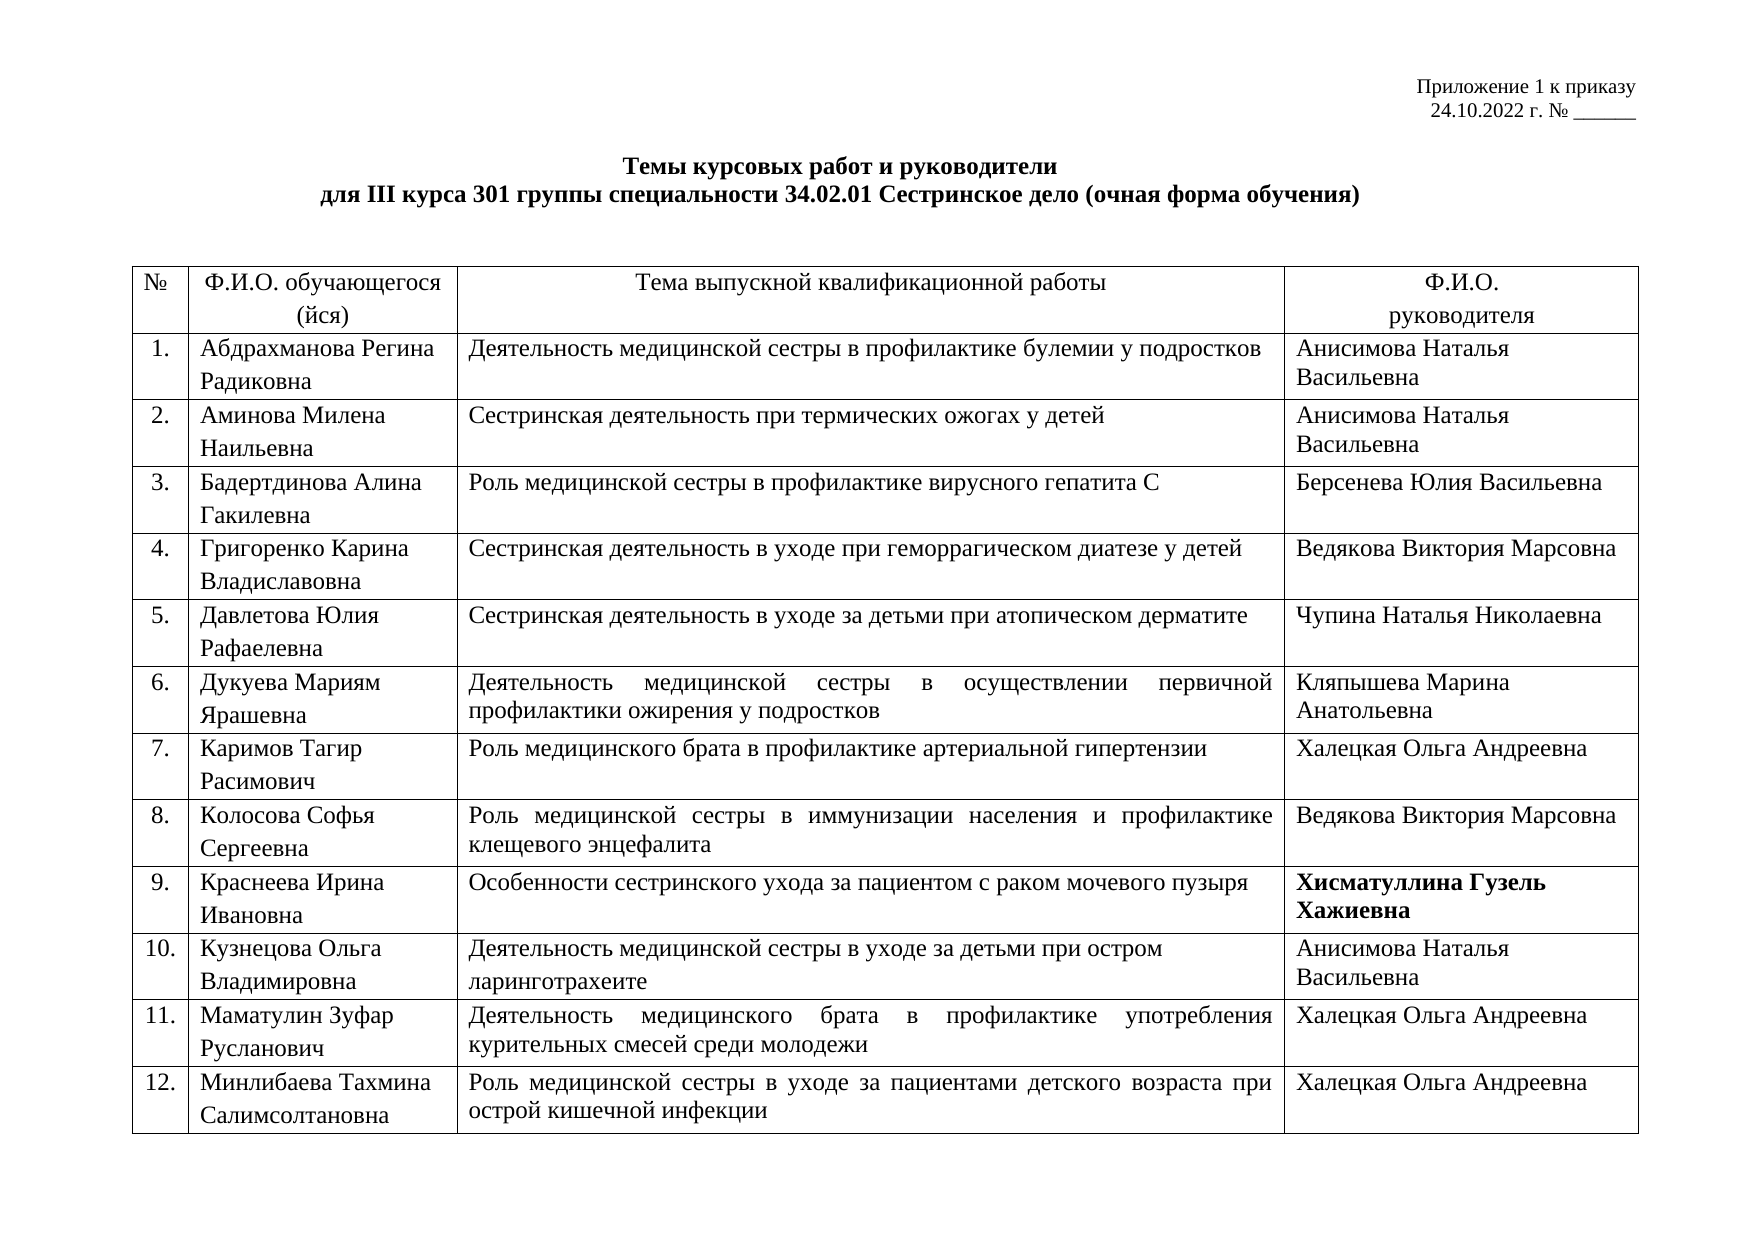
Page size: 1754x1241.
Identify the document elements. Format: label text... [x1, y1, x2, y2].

table_cell Особенности сестринского ухода за пациентом с раком мочевого пузыря [458, 867, 1284, 932]
table_cell Абдрахманова Регина Радиковна [189, 334, 457, 399]
table_cell 8. [133, 800, 188, 866]
table_cell 10. [133, 934, 188, 999]
text Приложение 1 к приказу [44, 74, 1636, 98]
table_cell Деятельность медицинской сестры в профилактике булемии у подростков [458, 334, 1284, 399]
table_header Ф.И.О. обучающегося (йся) [189, 267, 457, 332]
table_cell Давлетова Юлия Рафаелевна [189, 600, 457, 666]
table_cell Бадертдинова Алина Гакилевна [189, 467, 457, 532]
table_cell 4. [133, 534, 188, 599]
table_cell Кляпышева Марина Анатольевна [1285, 667, 1638, 732]
table_cell Ведякова Виктория Марсовна [1285, 534, 1638, 599]
table_cell Аминова Милена Наильевна [189, 400, 457, 466]
table_cell Роль медицинской сестры в профилактике вирусного гепатита С [458, 467, 1284, 532]
table_cell Чупина Наталья Николаевна [1285, 600, 1638, 666]
table_cell 6. [133, 667, 188, 732]
table_cell 1. [133, 334, 188, 399]
table_cell Халецкая Ольга Андреевна [1285, 734, 1638, 799]
text 24.10.2022 г. № ______ [44, 98, 1636, 122]
table_cell Анисимова Наталья Васильевна [1285, 334, 1638, 399]
table_cell 2. [133, 400, 188, 466]
table_cell Маматулин Зуфар Русланович [189, 1000, 457, 1066]
table_header Ф.И.О. руководителя [1285, 267, 1638, 332]
table_cell 12. [133, 1067, 188, 1132]
table_cell Григоренко Карина Владиславовна [189, 534, 457, 599]
table_cell Колосова Софья Сергеевна [189, 800, 457, 866]
table_cell Деятельность медицинской сестры в уходе за детьми при остром ларинготрахеите [458, 934, 1284, 999]
table_cell Берсенева Юлия Васильевна [1285, 467, 1638, 532]
table_cell Сестринская деятельность при термических ожогах у детей [458, 400, 1284, 466]
table_cell Дукуева Мариям Ярашевна [189, 667, 457, 732]
table_cell 11. [133, 1000, 188, 1066]
table_cell 9. [133, 867, 188, 932]
table_cell Каримов Тагир Расимович [189, 734, 457, 799]
table_cell Деятельность медицинской сестры в осуществлении первичной профилактики ожирения у подростков [458, 667, 1284, 732]
table_cell 5. [133, 600, 188, 666]
table_cell Ведякова Виктория Марсовна [1285, 800, 1638, 866]
table_cell Деятельность медицинского брата в профилактике употребления курительных смесей среди молодежи [458, 1000, 1284, 1066]
table_cell Сестринская деятельность в уходе при геморрагическом диатезе у детей [458, 534, 1284, 599]
table_cell Халецкая Ольга Андреевна [1285, 1067, 1638, 1132]
table_cell Халецкая Ольга Андреевна [1285, 1000, 1638, 1066]
table_header № [133, 267, 188, 332]
table_cell Сестринская деятельность в уходе за детьми при атопическом дерматите [458, 600, 1284, 666]
table_cell Роль медицинского брата в профилактике артериальной гипертензии [458, 734, 1284, 799]
table_cell 3. [133, 467, 188, 532]
table_cell Роль медицинской сестры в уходе за пациентами детского возраста при острой кишечной инфекции [458, 1067, 1284, 1132]
table_cell Минлибаева Тахмина Салимсолтановна [189, 1067, 457, 1132]
text Темы курсовых работ и руководители [44, 151, 1636, 179]
table_cell Анисимова Наталья Васильевна [1285, 934, 1638, 999]
table_cell Кузнецова Ольга Владимировна [189, 934, 457, 999]
table_cell Хисматуллина Гузель Хажиевна [1285, 867, 1638, 932]
table_cell 7. [133, 734, 188, 799]
table_header Тема выпускной квалификационной работы [458, 267, 1284, 332]
table_cell Краснеева Ирина Ивановна [189, 867, 457, 932]
table_cell Роль медицинской сестры в иммунизации населения и профилактике клещевого энцефалита [458, 800, 1284, 866]
text для III курса 301 группы специальности 34.02.01 Сестринское дело (очная форма обучения) [44, 179, 1636, 208]
table_cell Анисимова Наталья Васильевна [1285, 400, 1638, 466]
